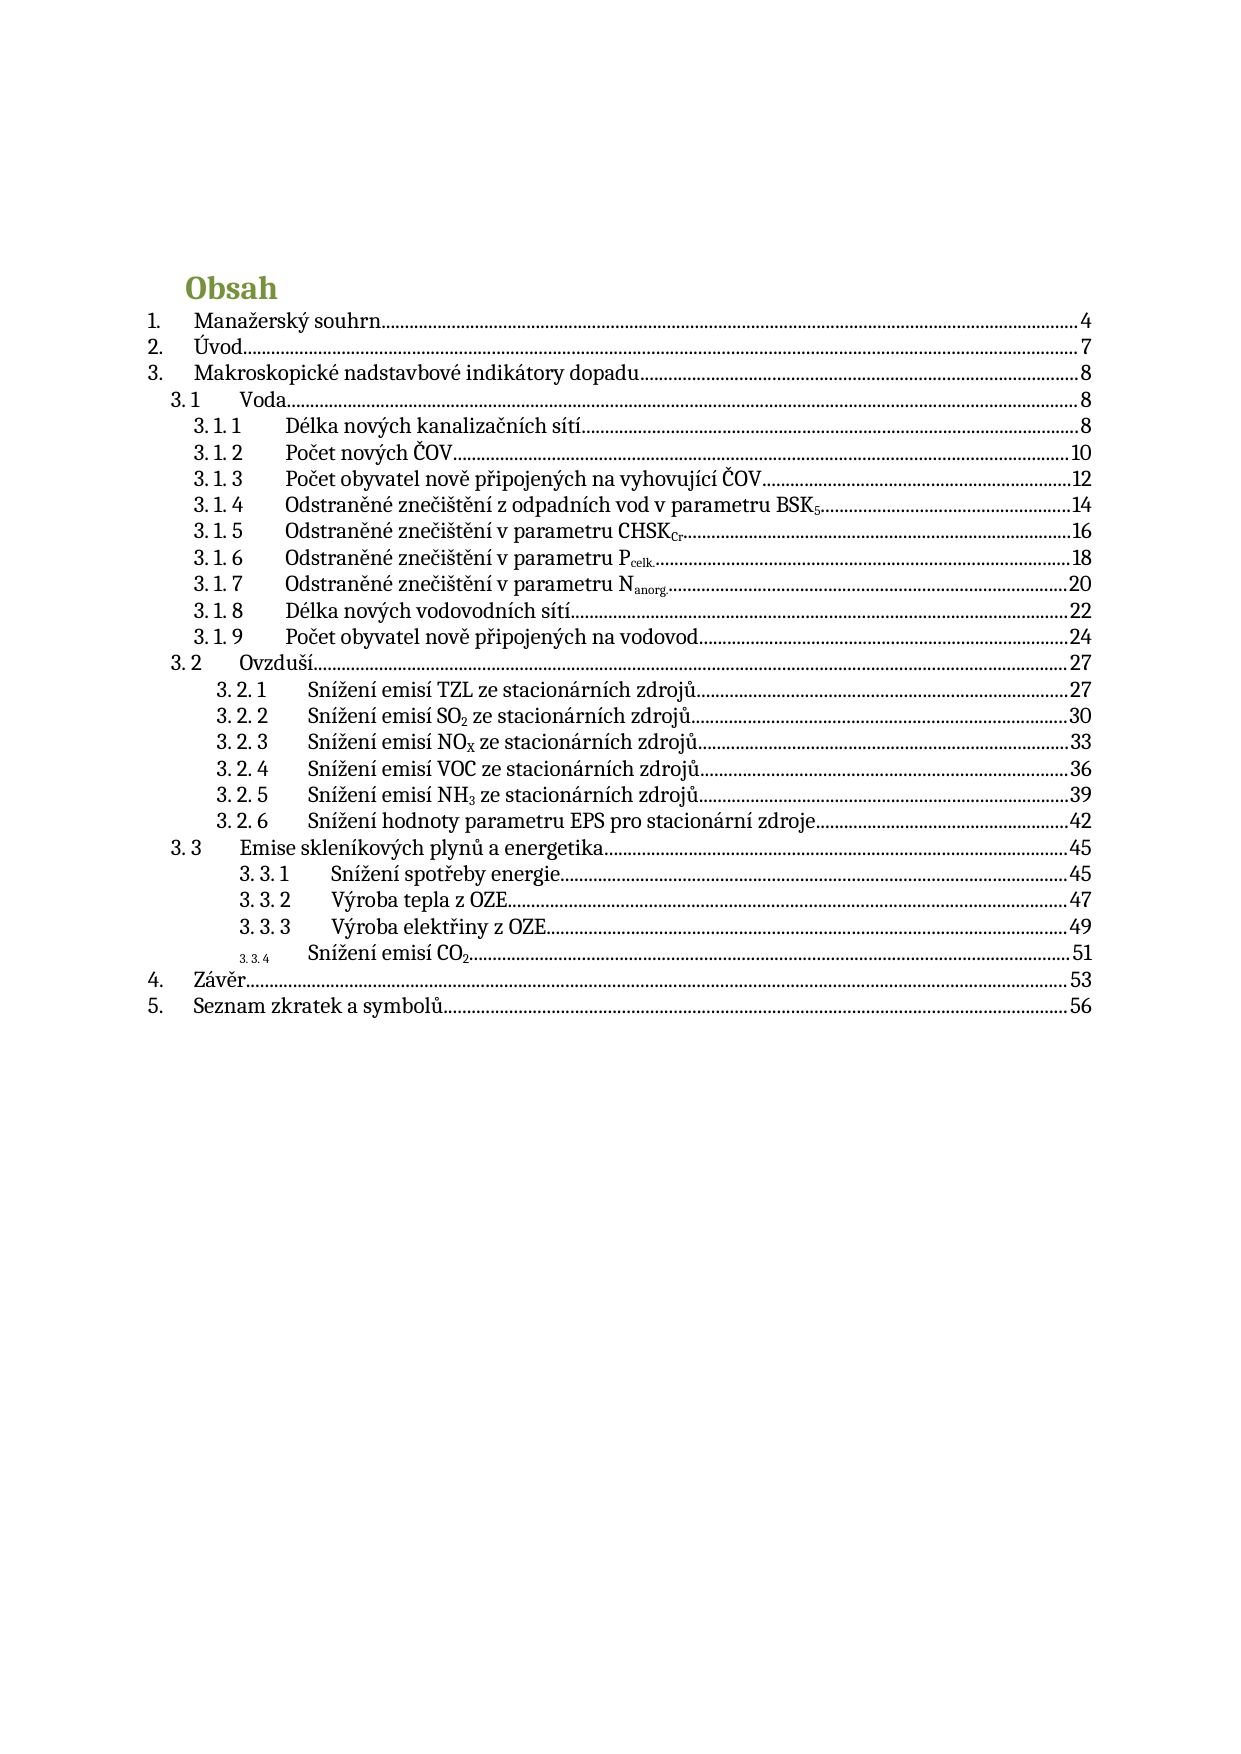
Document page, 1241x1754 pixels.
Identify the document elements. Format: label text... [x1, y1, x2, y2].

text 3. 1. 2 Počet nových ČOV 10 [193, 439, 1093, 466]
text 3. 1. 5 Odstraněné znečištění v parametru CHSKCr 16 [193, 518, 1093, 545]
text 3. Makroskopické nadstavbové indikátory dopadu 8 [148, 360, 1093, 387]
text 3. 3. 2 Výroba tepla z OZE 47 [239, 887, 1093, 914]
text 3. 2 Ovzduší 27 [171, 650, 1093, 676]
text 3. 1 Voda 8 [171, 387, 1093, 413]
text 3. 2. 1 Snížení emisí TZL ze stacionárních zdrojů 27 [216, 676, 1093, 703]
text 3. 1. 1 Délka nových kanalizačních sítí 8 [193, 413, 1093, 439]
text 3. 2. 2 Snížení emisí SO2 ze stacionárních zdrojů 30 [216, 703, 1093, 729]
text 3. 2. 4 Snížení emisí VOC ze stacionárních zdrojů 36 [216, 756, 1093, 782]
text 3. 1. 8 Délka nových vodovodních sítí 22 [193, 597, 1093, 624]
text 3. 1. 4 Odstraněné znečištění z odpadních vod v parametru BSK5 14 [193, 492, 1093, 518]
text 4. Závěr 53 [148, 966, 1093, 993]
text 3. 2. 5 Snížení emisí NH3 ze stacionárních zdrojů 39 [216, 782, 1093, 808]
text 3. 2. 3 Snížení emisí NOX ze stacionárních zdrojů 33 [216, 729, 1093, 756]
text 1. Manažerský souhrn 4 [148, 307, 1093, 334]
text 3. 3. 1 Snížení spotřeby energie 45 [239, 861, 1093, 887]
text 3. 1. 7 Odstraněné znečištění v parametru Nanorg. 20 [193, 571, 1093, 597]
text 3. 3 Emise skleníkových plynů a energetika 45 [171, 834, 1093, 861]
text 2. Úvod 7 [148, 334, 1093, 360]
subtitle Obsah [185, 269, 1093, 307]
text 3. 1. 9 Počet obyvatel nově připojených na vodovod 24 [193, 624, 1093, 650]
text 3. 2. 6 Snížení hodnoty parametru EPS pro stacionární zdroje 42 [216, 808, 1093, 834]
text 3. 1. 3 Počet obyvatel nově připojených na vyhovující ČOV 12 [193, 466, 1093, 492]
text 3. 3. 3 Výroba elektřiny z OZE 49 [239, 914, 1093, 940]
text 5. Seznam zkratek a symbolů 56 [148, 993, 1093, 1019]
text 3. 1. 6 Odstraněné znečištění v parametru Pcelk. 18 [193, 545, 1093, 571]
text 3. 3. 4 Snížení emisí CO2 51 [239, 940, 1093, 966]
